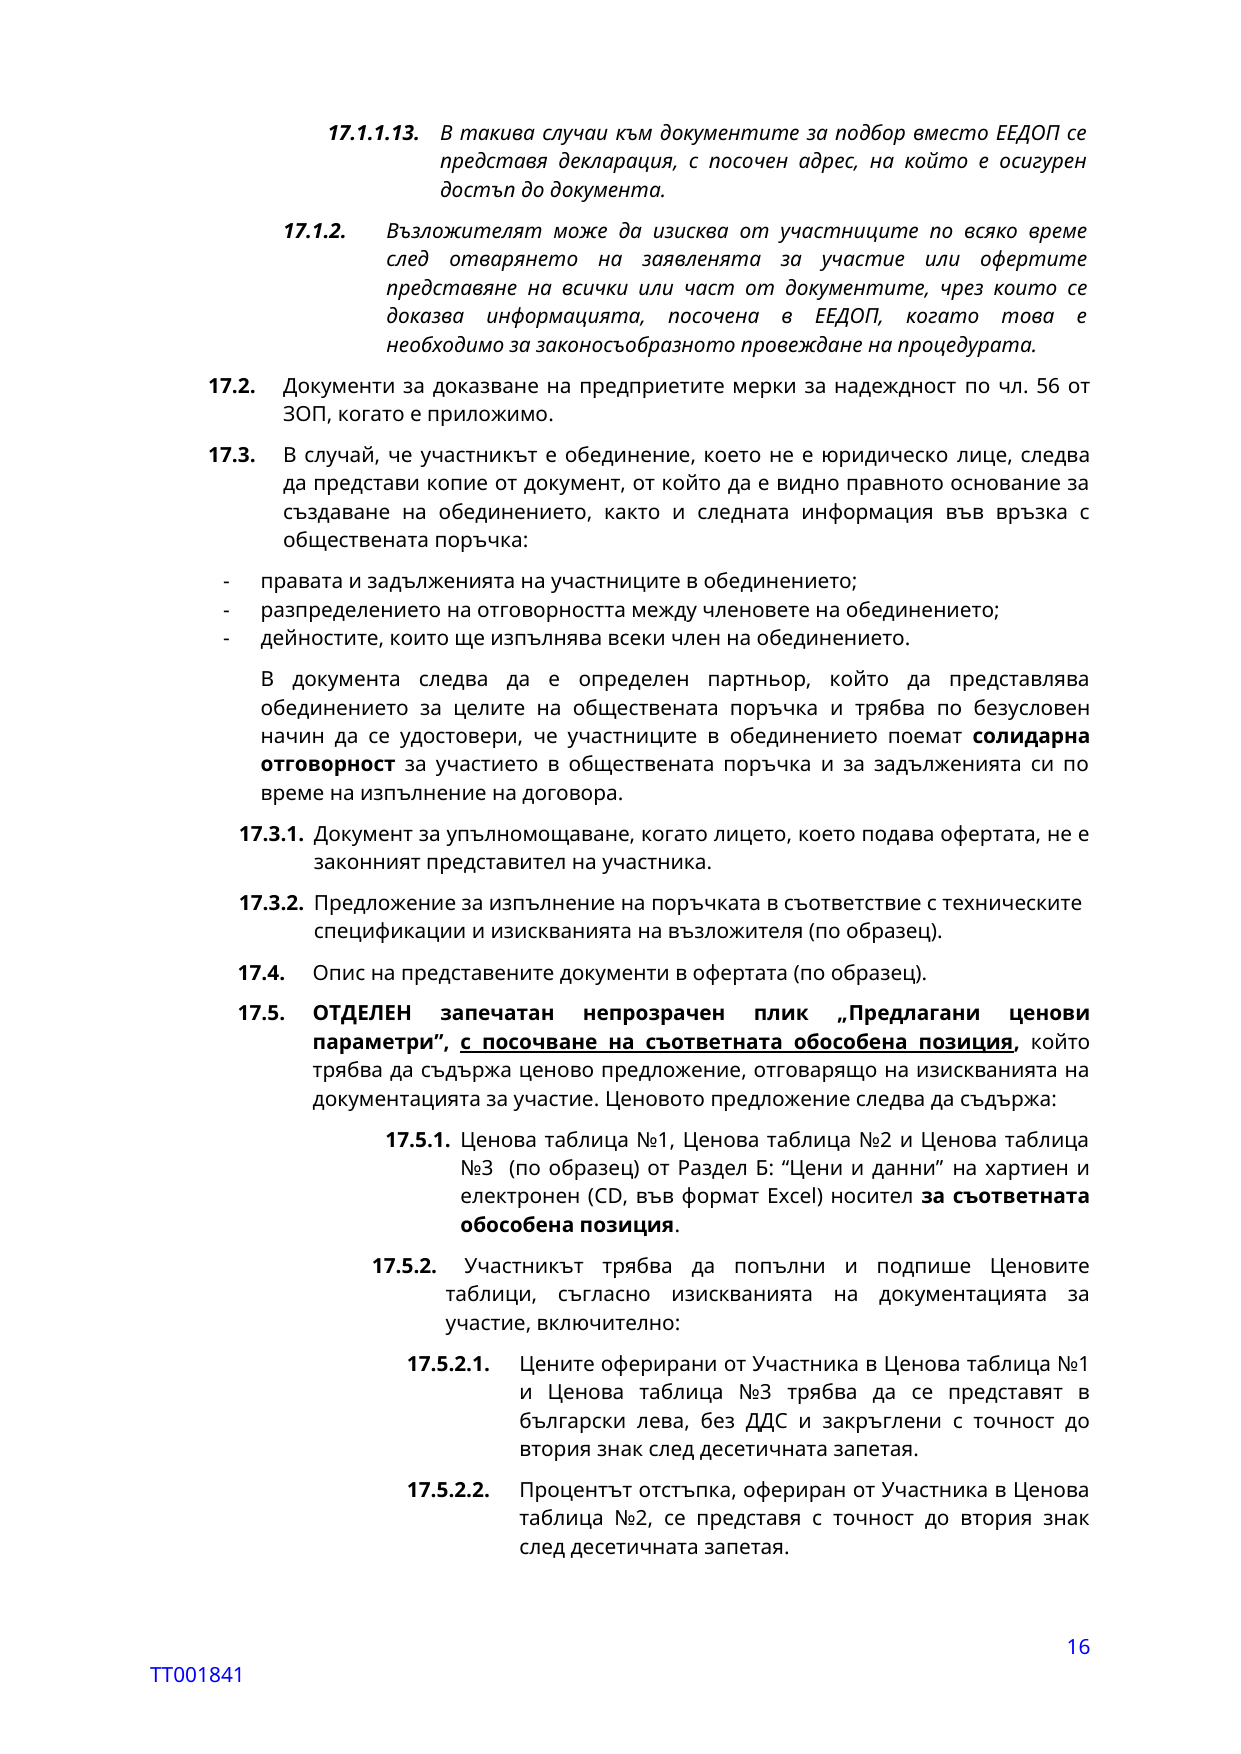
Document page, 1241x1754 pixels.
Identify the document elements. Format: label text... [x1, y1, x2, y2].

list Процентът отстъпка, офериран от Участника в Ценова таблица №2, се представя с точност до втория знак след десетичната запетая. [407, 1475, 1090, 1560]
list Участникът трябва да попълни и подпише Ценовите таблици, съгласно изискванията на документацията за участие, включително: [372, 1251, 1090, 1336]
list Предложение за изпълнение на поръчката в съответствие с техническите спецификации и изискванията на възложителя (по образец). [239, 888, 1090, 945]
list Цените оферирани от Участника в Ценова таблица №1 и Ценова таблица №3 трябва да се представят в български лева, без ДДС и закръглени с точност до втория знак след десетичната запетая. [407, 1349, 1090, 1463]
list Документи за доказване на предприетите мерки за надеждност по чл. 56 от ЗОП, когато е приложимо. [208, 371, 1090, 428]
list В случай, че участникът е обединение, което не е юридическо лице, следва да представи копие от документ, от който да е видно правното основание за създаване на обединението, както и следната информация във връзка с обществената поръчка: [208, 440, 1090, 554]
text В документа следва да е определен партньор, който да представлява обединението за целите на обществената поръчка и трябва по безусловен начин да се удостовери, че участниците в обединението поемат солидарна отговорност за участието в обществената поръчка и за задълженията си по време на изпълнение на договора. [260, 664, 1090, 806]
list В такива случаи към документите за подбор вместо ЕЕДОП се представя декларация, с посочен адрес, на който е осигурен достъп до документа. [327, 118, 1090, 203]
list Ценова таблица №1, Ценова таблица №2 и Ценова таблица №3 (по образец) от Раздел Б: “Цени и данни” на хартиен и електронен (CD, във формат Excel) носител за съответната обособена позиция. [385, 1125, 1090, 1238]
list Възложителят може да изисква от участниците по всяко време след отварянето на заявленята за участие или офертите представяне на всички или част от документите, чрез които се доказва информацията, посочена в ЕЕДОП, когато това е необходимо за законосъобразното провеждане на процедурата. [283, 216, 1090, 358]
list разпределението на отговорността между членовете на обединението; [223, 595, 1090, 623]
list Опис на представените документи в офертата (по образец). [237, 958, 1090, 986]
list ОТДЕЛЕН запечатан непрозрачен плик „Предлагани ценови параметри”, с посочване на съответната обособена позиция, който трябва да съдържа ценово предложение, отговарящо на изискванията на документацията за участие. Ценовото предложение следва да съдържа: [237, 998, 1090, 1112]
list дейностите, които ще изпълнява всеки член на обединението. [223, 623, 1090, 652]
list правата и задълженията на участниците в обединението; [223, 566, 1090, 595]
list Документ за упълномощаване, когато лицето, което подава офертата, не е законният представител на участника. [239, 819, 1090, 876]
